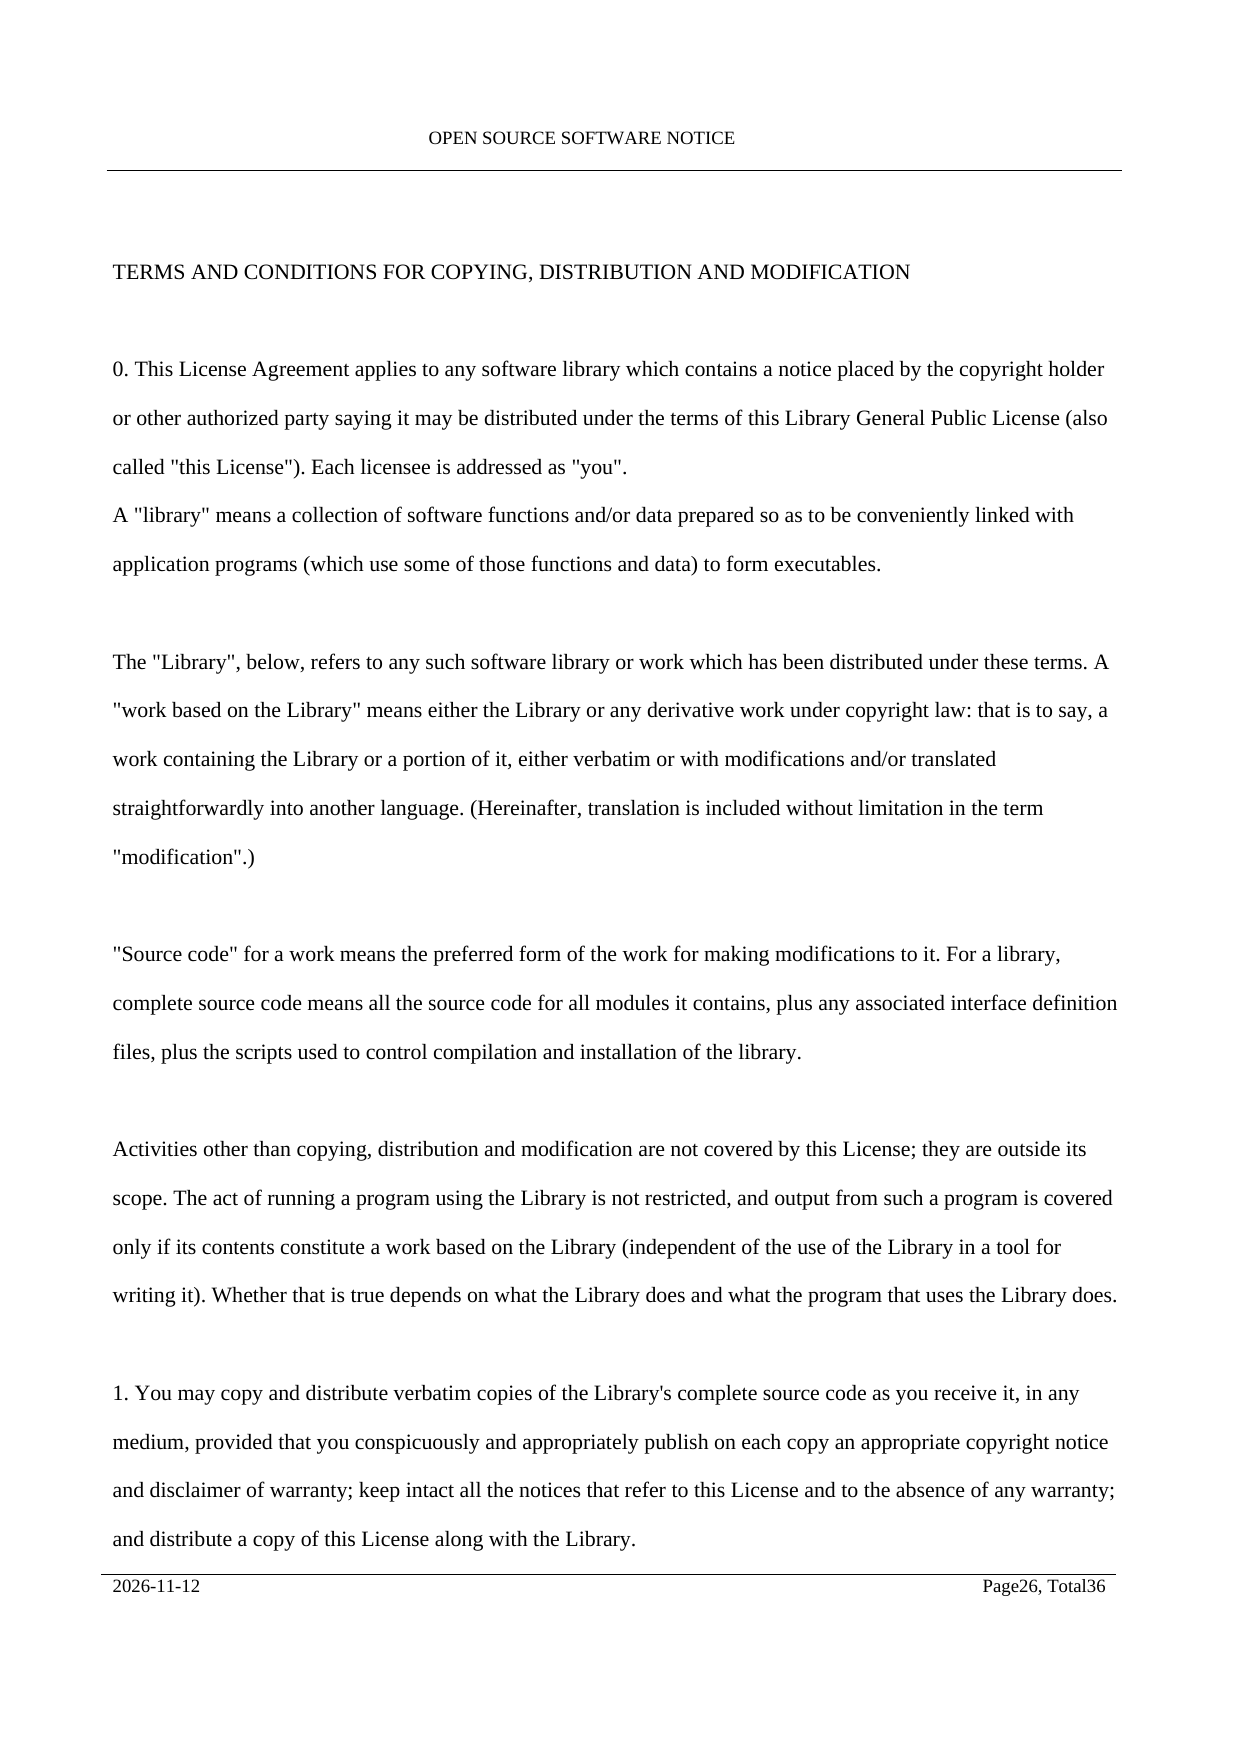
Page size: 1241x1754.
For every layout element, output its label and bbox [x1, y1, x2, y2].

text [112, 206, 1128, 1555]
